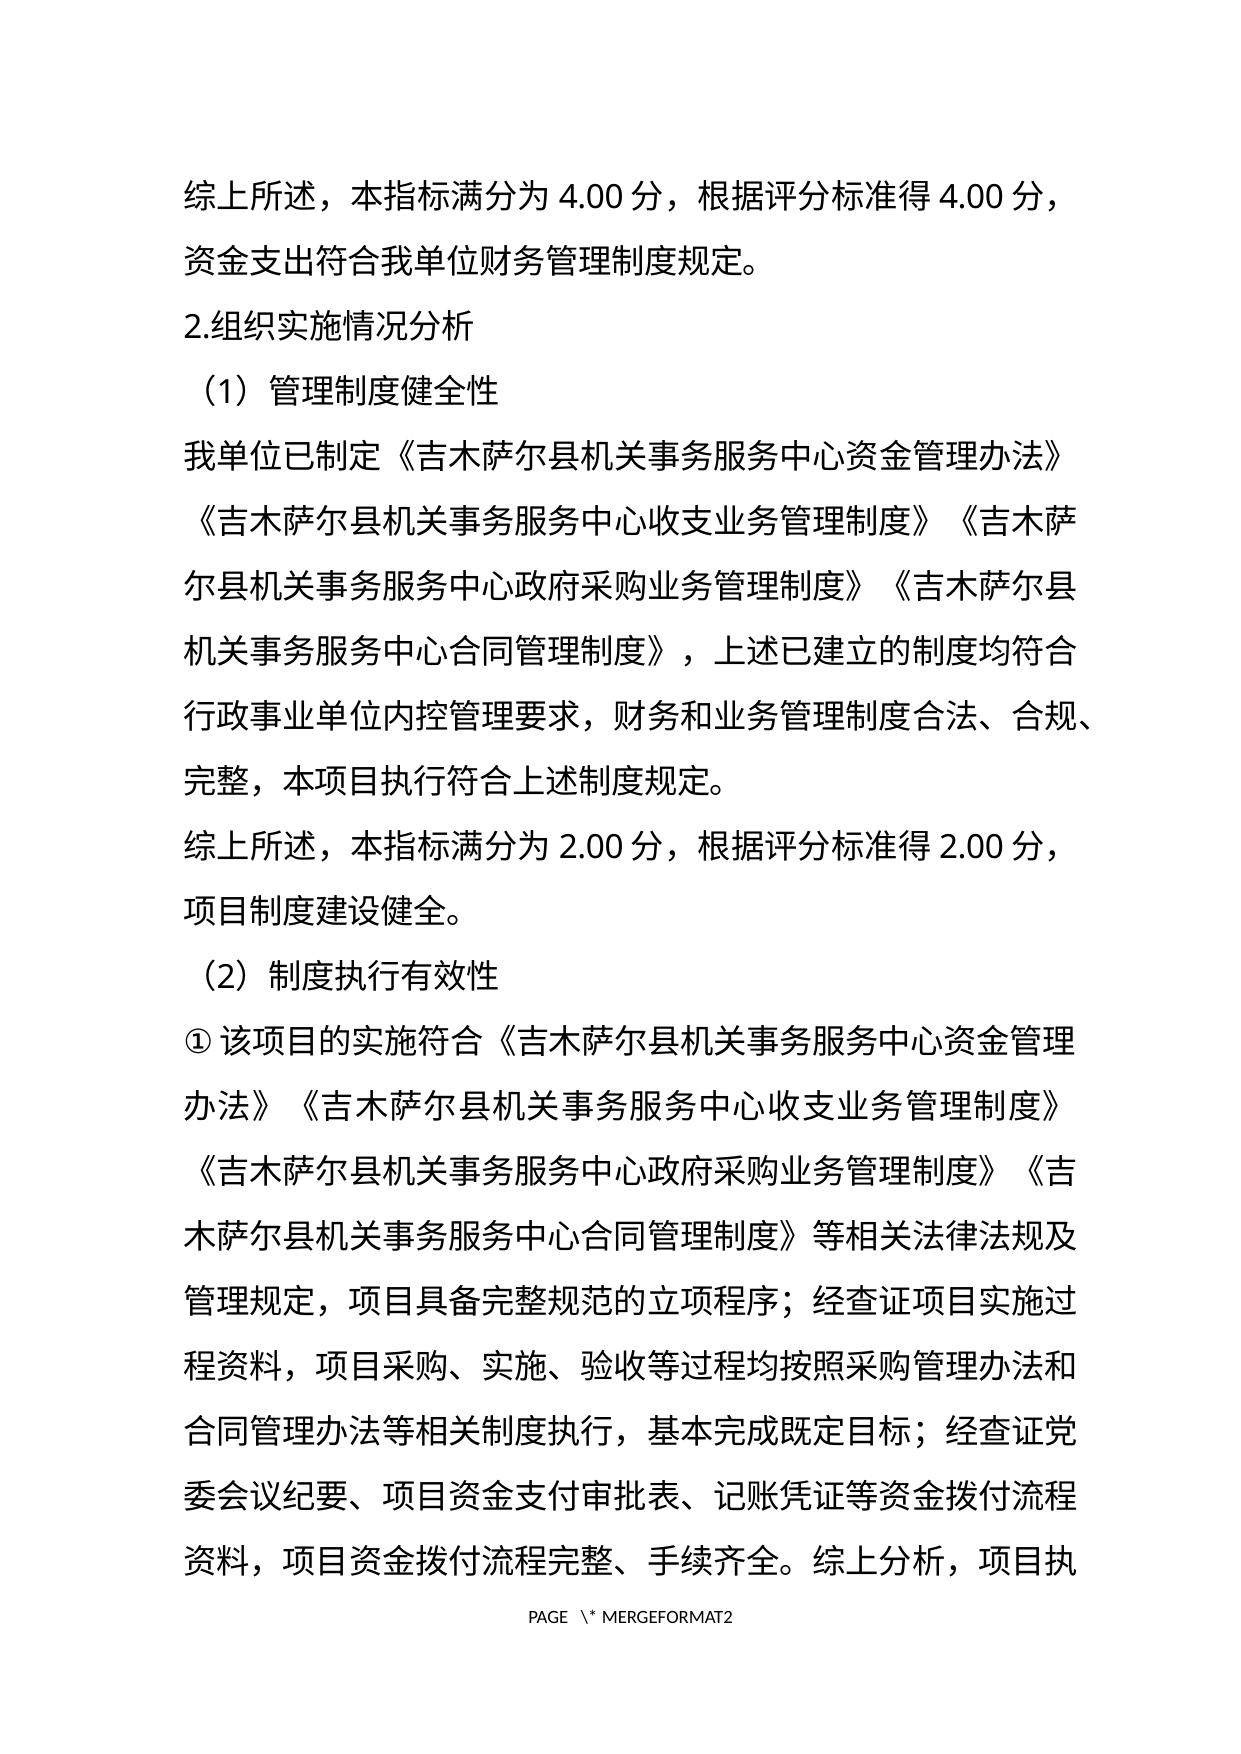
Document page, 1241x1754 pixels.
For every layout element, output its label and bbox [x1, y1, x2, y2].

text [183, 162, 1078, 1592]
